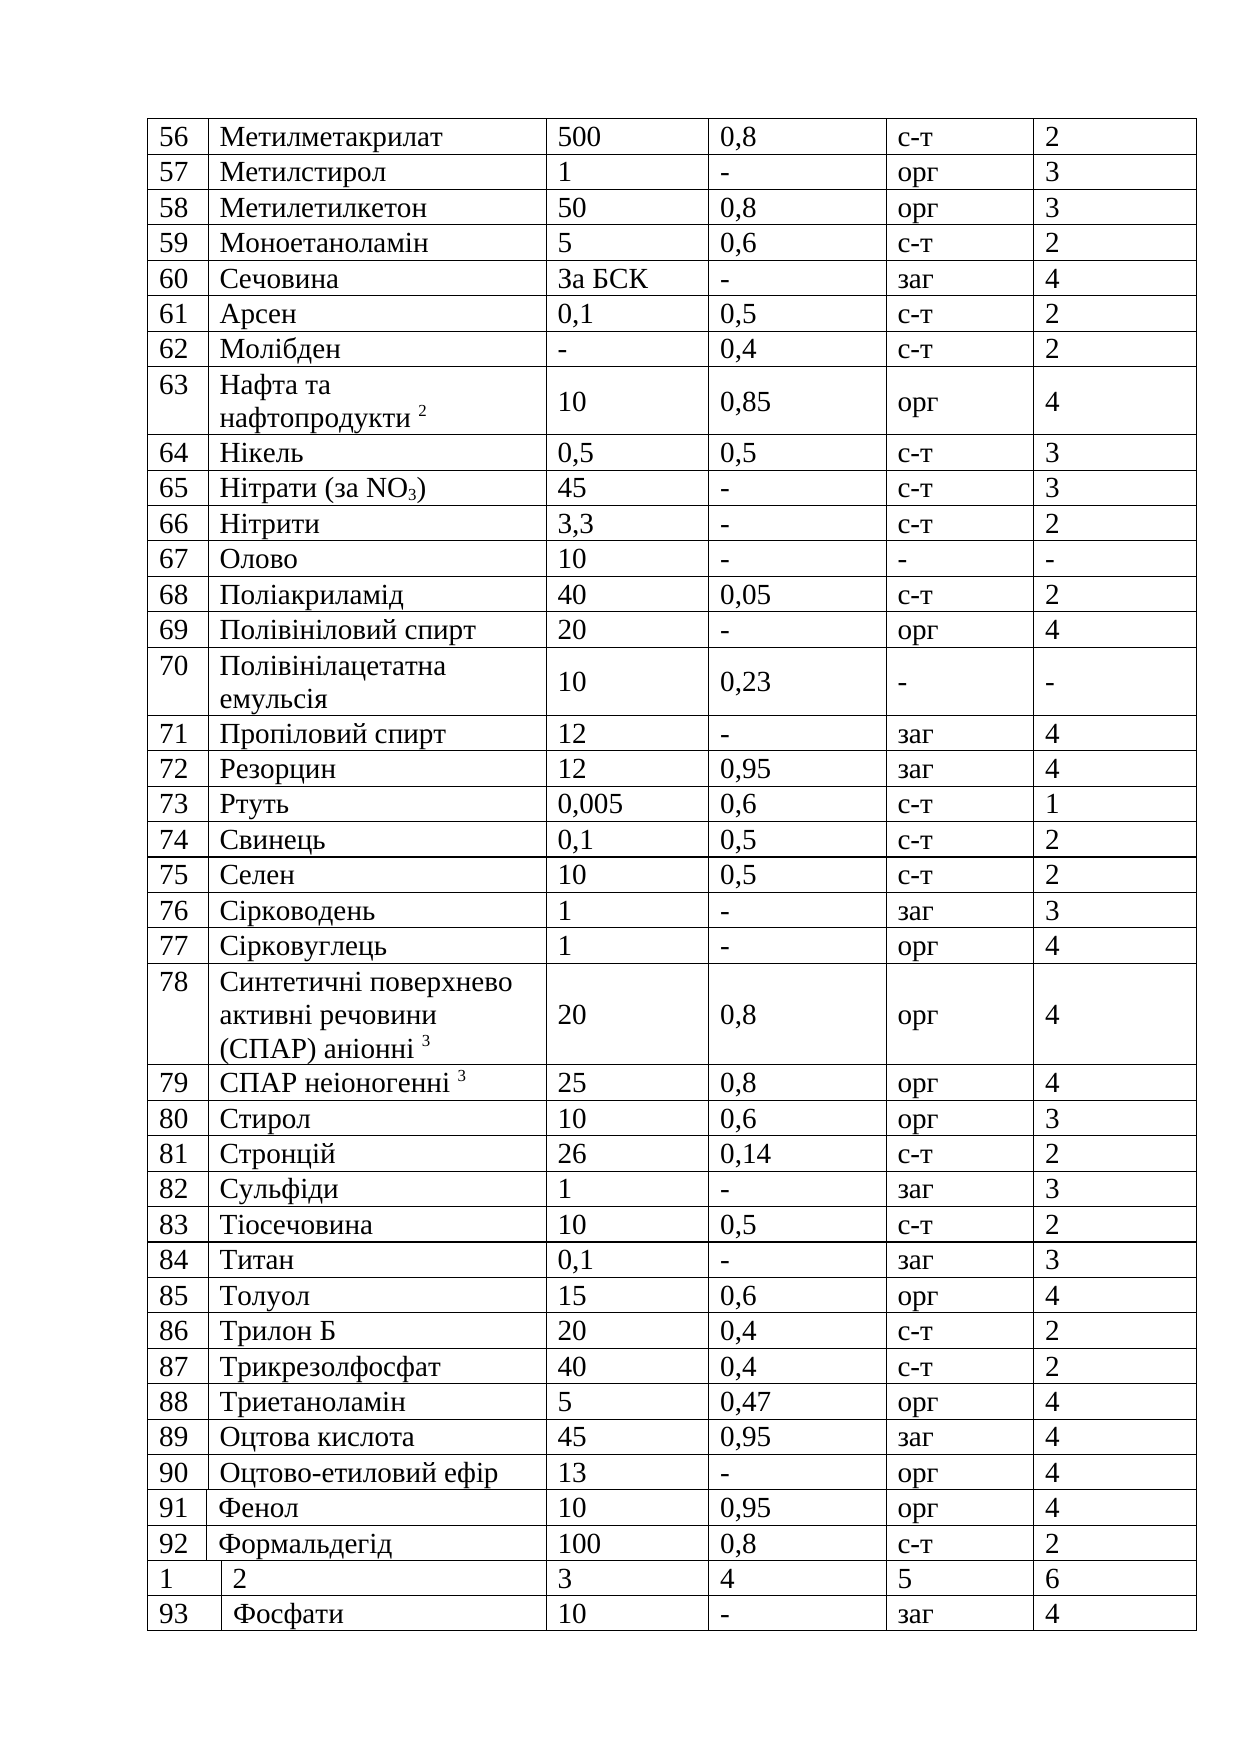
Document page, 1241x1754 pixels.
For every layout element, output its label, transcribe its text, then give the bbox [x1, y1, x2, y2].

table_cell 76 [148, 893, 208, 927]
table_cell 0,6 [709, 1101, 886, 1135]
table_cell орг [887, 155, 1033, 189]
table_cell 4 [1034, 367, 1196, 434]
table_cell 5 [547, 1384, 708, 1418]
table_cell Фосфати [222, 1596, 546, 1630]
table_cell Оцтово-етиловий ефір [209, 1455, 546, 1489]
table_cell с-т [887, 119, 1033, 153]
table_cell с-т [887, 471, 1033, 505]
table_cell Метилметакрилат [209, 119, 546, 153]
table_cell орг [887, 1490, 1033, 1525]
table_cell 4 [1034, 928, 1196, 963]
table_cell 500 [547, 119, 708, 153]
table_cell 4 [1034, 964, 1196, 1064]
table_cell 82 [148, 1172, 208, 1206]
table_cell 10 [547, 648, 708, 715]
table_cell Олово [209, 541, 546, 576]
table_cell заг [887, 1596, 1033, 1630]
table_cell - [1034, 648, 1196, 715]
table_cell заг [887, 751, 1033, 786]
table_cell 0,1 [547, 822, 708, 856]
table_cell 2 [1034, 577, 1196, 611]
table_cell 0,8 [709, 119, 886, 153]
table_cell 0,95 [709, 751, 886, 786]
table_cell орг [887, 1455, 1033, 1489]
table_cell Формальдегід [207, 1526, 546, 1560]
table_cell 63 [148, 367, 208, 434]
table_cell 1 [547, 1172, 708, 1206]
table_cell Селен [209, 858, 546, 892]
table_cell Трикрезолфосфат [209, 1349, 546, 1383]
table_cell 81 [148, 1136, 208, 1171]
table_cell СПАР неіоногенні 3 [209, 1065, 546, 1100]
table_cell с-т [887, 1136, 1033, 1171]
table_cell 86 [148, 1313, 208, 1348]
table_cell 0,8 [709, 190, 886, 224]
table_cell с-т [887, 577, 1033, 611]
table_cell Сірководень [209, 893, 546, 927]
table_cell 58 [148, 190, 208, 224]
table_cell с-т [887, 435, 1033, 469]
table_cell 3 [1034, 1101, 1196, 1135]
table_cell заг [887, 1243, 1033, 1277]
table_cell 3 [1034, 190, 1196, 224]
table_cell с-т [887, 822, 1033, 856]
table_cell - [709, 1596, 886, 1630]
table_cell 71 [148, 716, 208, 750]
table_cell 3 [1034, 893, 1196, 927]
table_cell заг [887, 716, 1033, 750]
table_cell орг [887, 1384, 1033, 1418]
table_cell 0,6 [709, 787, 886, 821]
table_cell 15 [547, 1278, 708, 1312]
table_cell Нітрати (за NO3) [209, 471, 546, 505]
table_cell - [709, 1243, 886, 1277]
table_cell 2 [1034, 1526, 1196, 1560]
table_cell 89 [148, 1420, 208, 1454]
table_cell 90 [148, 1455, 208, 1489]
table_cell 5 [547, 225, 708, 260]
table_cell 64 [148, 435, 208, 469]
table_cell с-т [887, 1313, 1033, 1348]
table_cell 4 [1034, 1384, 1196, 1418]
table_cell 0,95 [709, 1490, 886, 1525]
table_cell 83 [148, 1207, 208, 1241]
table_cell 4 [1034, 1596, 1196, 1630]
table_cell 0,8 [709, 1065, 886, 1100]
table_cell 26 [547, 1136, 708, 1171]
table_cell 12 [547, 716, 708, 750]
table_cell 2 [1034, 1136, 1196, 1171]
table_cell заг [887, 1172, 1033, 1206]
table_cell заг [887, 261, 1033, 295]
table_cell 61 [148, 296, 208, 331]
table_cell 10 [547, 1101, 708, 1135]
table_cell Ртуть [209, 787, 546, 821]
table_cell Метилстирол [209, 155, 546, 189]
table_cell 3,3 [547, 506, 708, 540]
table_cell 72 [148, 751, 208, 786]
table_cell 10 [547, 1596, 708, 1630]
table_cell 20 [547, 1313, 708, 1348]
table_cell 0,8 [709, 964, 886, 1064]
table_cell 1 [148, 1561, 221, 1595]
table_cell 1 [547, 928, 708, 963]
table_cell 2 [1034, 506, 1196, 540]
table_cell Трилон Б [209, 1313, 546, 1348]
table_cell 77 [148, 928, 208, 963]
table_cell 50 [547, 190, 708, 224]
table_cell 2 [1034, 822, 1196, 856]
table_cell - [709, 716, 886, 750]
table_cell 0,5 [709, 858, 886, 892]
table_cell 3 [1034, 155, 1196, 189]
table_cell Стирол [209, 1101, 546, 1135]
table_cell 20 [547, 612, 708, 647]
table_cell 0,005 [547, 787, 708, 821]
table_cell 10 [547, 1490, 708, 1525]
table_cell 75 [148, 858, 208, 892]
table_cell с-т [887, 1207, 1033, 1241]
table_cell 74 [148, 822, 208, 856]
table_cell Титан [209, 1243, 546, 1277]
table_cell Свинець [209, 822, 546, 856]
table_cell 4 [1034, 716, 1196, 750]
table_cell - [709, 506, 886, 540]
table_cell 60 [148, 261, 208, 295]
table_cell 4 [709, 1561, 886, 1595]
table_cell с-т [887, 296, 1033, 331]
table_cell 0,5 [547, 435, 708, 469]
table_cell 69 [148, 612, 208, 647]
table_cell 1 [547, 893, 708, 927]
table_cell Пропіловий спирт [209, 716, 546, 750]
table_cell 40 [547, 577, 708, 611]
table_cell Тіосечовина [209, 1207, 546, 1241]
table_cell орг [887, 367, 1033, 434]
table_cell Нітрити [209, 506, 546, 540]
table_cell Резорцин [209, 751, 546, 786]
table_cell Фенол [207, 1490, 546, 1525]
table_cell 70 [148, 648, 208, 715]
table_cell 0,23 [709, 648, 886, 715]
table_cell 78 [148, 964, 208, 1064]
table_cell - [887, 541, 1033, 576]
table_cell 2 [1034, 858, 1196, 892]
table_cell 2 [1034, 1207, 1196, 1241]
table_cell 0,95 [709, 1420, 886, 1454]
table_cell Полівінілацетатна емульсія [209, 648, 546, 715]
table_cell - [709, 612, 886, 647]
table_cell 45 [547, 471, 708, 505]
table_cell 4 [1034, 1490, 1196, 1525]
table_cell 0,4 [709, 1349, 886, 1383]
table_cell Толуол [209, 1278, 546, 1312]
table_cell 0,4 [709, 1313, 886, 1348]
table_cell 56 [148, 119, 208, 153]
table_cell Моноетаноламін [209, 225, 546, 260]
table_cell 0,4 [709, 332, 886, 366]
table_cell 65 [148, 471, 208, 505]
table_cell Молібден [209, 332, 546, 366]
table_cell 13 [547, 1455, 708, 1489]
table_cell 2 [1034, 1313, 1196, 1348]
table_cell 45 [547, 1420, 708, 1454]
table_cell 20 [547, 964, 708, 1064]
table_cell 4 [1034, 1065, 1196, 1100]
table_cell Арсен [209, 296, 546, 331]
table_cell 0,5 [709, 822, 886, 856]
table_cell 0,8 [709, 1526, 886, 1560]
table_cell 79 [148, 1065, 208, 1100]
table_cell 2 [1034, 225, 1196, 260]
table_cell - [887, 648, 1033, 715]
table_cell Сірковуглець [209, 928, 546, 963]
table_cell 10 [547, 1207, 708, 1241]
table_cell - [709, 155, 886, 189]
table_cell заг [887, 1420, 1033, 1454]
table_cell - [709, 893, 886, 927]
table_cell орг [887, 1101, 1033, 1135]
table_cell 0,6 [709, 225, 886, 260]
table_cell 67 [148, 541, 208, 576]
table_cell заг [887, 893, 1033, 927]
table_cell 0,1 [547, 1243, 708, 1277]
table_cell с-т [887, 506, 1033, 540]
table_cell 3 [1034, 1243, 1196, 1277]
table_cell Сульфіди [209, 1172, 546, 1206]
table_cell Полівініловий спирт [209, 612, 546, 647]
table_cell 92 [148, 1526, 206, 1560]
table_cell 59 [148, 225, 208, 260]
table_cell 80 [148, 1101, 208, 1135]
table_cell За БСК [547, 261, 708, 295]
table_cell с-т [887, 225, 1033, 260]
table_cell 0,5 [709, 1207, 886, 1241]
table_cell Поліакриламід [209, 577, 546, 611]
table_cell орг [887, 1278, 1033, 1312]
table_cell 4 [1034, 612, 1196, 647]
table_cell - [547, 332, 708, 366]
table_cell 4 [1034, 751, 1196, 786]
table_cell 85 [148, 1278, 208, 1312]
table_cell Нафта та нафтопродукти 2 [209, 367, 546, 434]
table_cell 5 [887, 1561, 1033, 1595]
table_cell с-т [887, 1349, 1033, 1383]
table_cell 0,5 [709, 296, 886, 331]
table_cell 0,1 [547, 296, 708, 331]
table_cell орг [887, 190, 1033, 224]
table_cell 6 [1034, 1561, 1196, 1595]
table_cell 84 [148, 1243, 208, 1277]
table_cell 4 [1034, 1278, 1196, 1312]
table_cell 0,5 [709, 435, 886, 469]
table_cell 3 [1034, 471, 1196, 505]
table_cell 10 [547, 367, 708, 434]
table_cell 87 [148, 1349, 208, 1383]
table_cell - [709, 471, 886, 505]
table_cell 2 [1034, 1349, 1196, 1383]
table_cell 3 [1034, 435, 1196, 469]
table_cell - [709, 541, 886, 576]
table_cell - [709, 1455, 886, 1489]
table_cell 0,47 [709, 1384, 886, 1418]
table_cell 0,6 [709, 1278, 886, 1312]
table_cell Триетаноламін [209, 1384, 546, 1418]
table_cell - [1034, 541, 1196, 576]
table_cell 3 [547, 1561, 708, 1595]
table_cell с-т [887, 787, 1033, 821]
table_cell 2 [1034, 296, 1196, 331]
table_cell 40 [547, 1349, 708, 1383]
table_cell Нікель [209, 435, 546, 469]
table_cell - [709, 928, 886, 963]
table_cell 93 [148, 1596, 221, 1630]
table_cell 0,85 [709, 367, 886, 434]
table_cell Метилетилкетон [209, 190, 546, 224]
table_cell - [709, 261, 886, 295]
table_cell орг [887, 612, 1033, 647]
table_cell 10 [547, 541, 708, 576]
table_cell с-т [887, 1526, 1033, 1560]
table_cell 4 [1034, 1420, 1196, 1454]
table_cell 73 [148, 787, 208, 821]
table_cell - [709, 1172, 886, 1206]
table_cell с-т [887, 332, 1033, 366]
table_cell Сечовина [209, 261, 546, 295]
table_cell 0,14 [709, 1136, 886, 1171]
table_cell 2 [1034, 119, 1196, 153]
table_cell орг [887, 964, 1033, 1064]
table_cell 1 [1034, 787, 1196, 821]
table_cell Оцтова кислота [209, 1420, 546, 1454]
table_cell Синтетичні поверхнево активні речовини (СПАР) аніонні 3 [209, 964, 546, 1064]
table_cell 3 [1034, 1172, 1196, 1206]
table_cell 0,05 [709, 577, 886, 611]
table_cell орг [887, 928, 1033, 963]
table_cell 12 [547, 751, 708, 786]
table_cell 100 [547, 1526, 708, 1560]
table_cell 2 [1034, 332, 1196, 366]
table_cell 68 [148, 577, 208, 611]
table_cell Стронцій [209, 1136, 546, 1171]
table_cell 2 [222, 1561, 546, 1595]
table_cell 62 [148, 332, 208, 366]
table_cell 88 [148, 1384, 208, 1418]
table_cell 57 [148, 155, 208, 189]
table_cell 66 [148, 506, 208, 540]
table_cell 91 [148, 1490, 206, 1525]
table_cell 25 [547, 1065, 708, 1100]
table_cell орг [887, 1065, 1033, 1100]
table_cell с-т [887, 858, 1033, 892]
table_cell 4 [1034, 261, 1196, 295]
table_cell 1 [547, 155, 708, 189]
table_cell 4 [1034, 1455, 1196, 1489]
table_cell 10 [547, 858, 708, 892]
